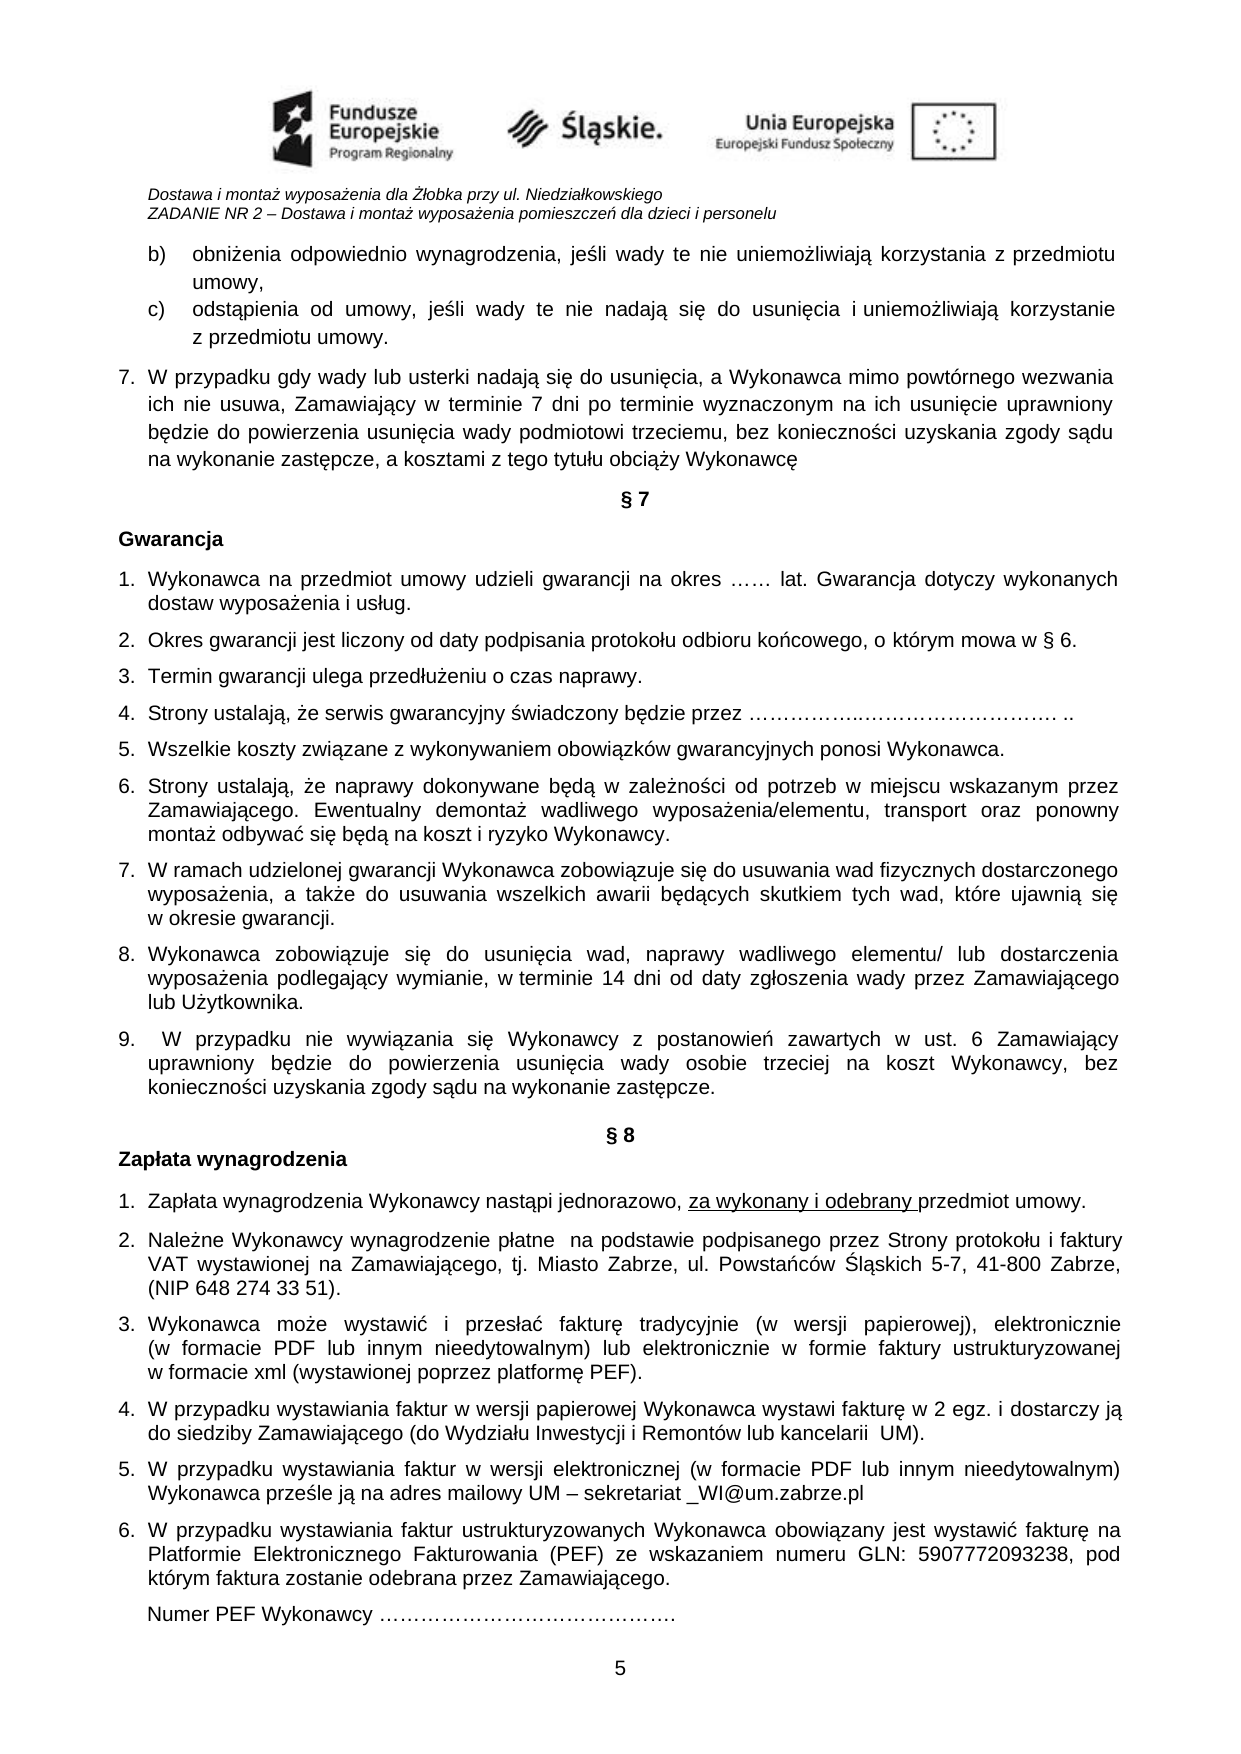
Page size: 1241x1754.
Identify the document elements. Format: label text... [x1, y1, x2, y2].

list W ramach udzielonej gwarancji Wykonawca zobowiązuje się do usuwania wad fizycznych dostarczonego wyposażenia, a także do usuwania wszelkich awarii będących skutkiem tych wad, które ujawnią się w okresie gwarancji. [118, 858, 1120, 930]
list Wszelkie koszty związane z wykonywaniem obowiązków gwarancyjnych ponosi Wykonawca. [118, 737, 1120, 761]
text Gwarancja [118, 527, 1052, 551]
text Numer PEF Wykonawcy ……………………………………. [118, 1602, 1122, 1626]
list W przypadku wystawiania faktur ustrukturyzowanych Wykonawca obowiązany jest wystawić fakturę na Platformie Elektronicznego Fakturowania (PEF) ze wskazaniem numeru GLN: 5907772093238, pod którym faktura zostanie odebrana przez Zamawiającego. [118, 1517, 1122, 1589]
list Wykonawca zobowiązuje się do usunięcia wad, naprawy wadliwego elementu/ lub dostarczenia wyposażenia podlegający wymianie, w terminie 14 dni od daty zgłoszenia wady przez Zamawiającego lub Użytkownika. [118, 942, 1120, 1014]
list obniżenia odpowiednio wynagrodzenia, jeśli wady te nie uniemożliwiają korzystania z przedmiotu umowy, [148, 242, 1115, 294]
picture [256, 73, 1014, 185]
text § 7 [148, 487, 1122, 511]
text § 8 [118, 1122, 1122, 1146]
list Termin gwarancji ulega przedłużeniu o czas naprawy. [118, 664, 1120, 688]
list W przypadku nie wywiązania się Wykonawcy z postanowień zawartych w ust. 6 Zamawiający uprawniony będzie do powierzenia usunięcia wady osobie trzeciej na koszt Wykonawcy, bez konieczności uzyskania zgody sądu na wykonanie zastępcze. [118, 1027, 1120, 1098]
list Okres gwarancji jest liczony od daty podpisania protokołu odbioru końcowego, o którym mowa w § 6. [118, 628, 1120, 652]
list W przypadku wystawiania faktur w wersji papierowej Wykonawca wystawi fakturę w 2 egz. i dostarczy ją do siedziby Zamawiającego (do Wydziału Inwestycji i Remontów lub kancelarii UM). [118, 1397, 1122, 1444]
list Wykonawca na przedmiot umowy udzieli gwarancji na okres …… lat. Gwarancja dotyczy wykonanych dostaw wyposażenia i usług. [118, 567, 1120, 615]
list W przypadku wystawiania faktur w wersji elektronicznej (w formacie PDF lub innym nieedytowalnym) Wykonawca prześle ją na adres mailowy UM – sekretariat _WI@um.zabrze.pl [118, 1457, 1122, 1505]
list Zapłata wynagrodzenia Wykonawcy nastąpi jednorazowo, za wykonany i odebrany przedmiot umowy. [118, 1189, 1122, 1213]
list Wykonawca może wystawić i przesłać fakturę tradycyjnie (w wersji papierowej), elektronicznie (w formacie PDF lub innym nieedytowalnym) lub elektronicznie w formie faktury ustrukturyzowanej w formacie xml (wystawionej poprzez platformę PEF). [118, 1312, 1122, 1384]
list Należne Wykonawcy wynagrodzenie płatne na podstawie podpisanego przez Strony protokołu i faktury VAT wystawionej na Zamawiającego, tj. Miasto Zabrze, ul. Powstańców Śląskich 5-7, 41-800 Zabrze, (NIP 648 274 33 51). [118, 1228, 1122, 1300]
list odstąpienia od umowy, jeśli wady te nie nadają się do usunięcia i uniemożliwiają korzystanie z przedmiotu umowy. [148, 297, 1115, 349]
list Strony ustalają, że naprawy dokonywane będą w zależności od potrzeb w miejscu wskazanym przez Zamawiającego. Ewentualny demontaż wadliwego wyposażenia/elementu, transport oraz ponowny montaż odbywać się będą na koszt i ryzyko Wykonawcy. [118, 773, 1120, 845]
list W przypadku gdy wady lub usterki nadają się do usunięcia, a Wykonawca mimo powtórnego wezwania ich nie usuwa, Zamawiający w terminie 7 dni po terminie wyznaczonym na ich usunięcie uprawniony będzie do powierzenia usunięcia wady podmiotowi trzeciemu, bez konieczności uzyskania zgody sądu na wykonanie zastępcze, a kosztami z tego tytułu obciąży Wykonawcę [118, 365, 1115, 471]
text Zapłata wynagrodzenia [118, 1146, 1052, 1170]
list Strony ustalają, że serwis gwarancyjny świadczony będzie przez ……………..………………………. .. [118, 701, 1120, 724]
